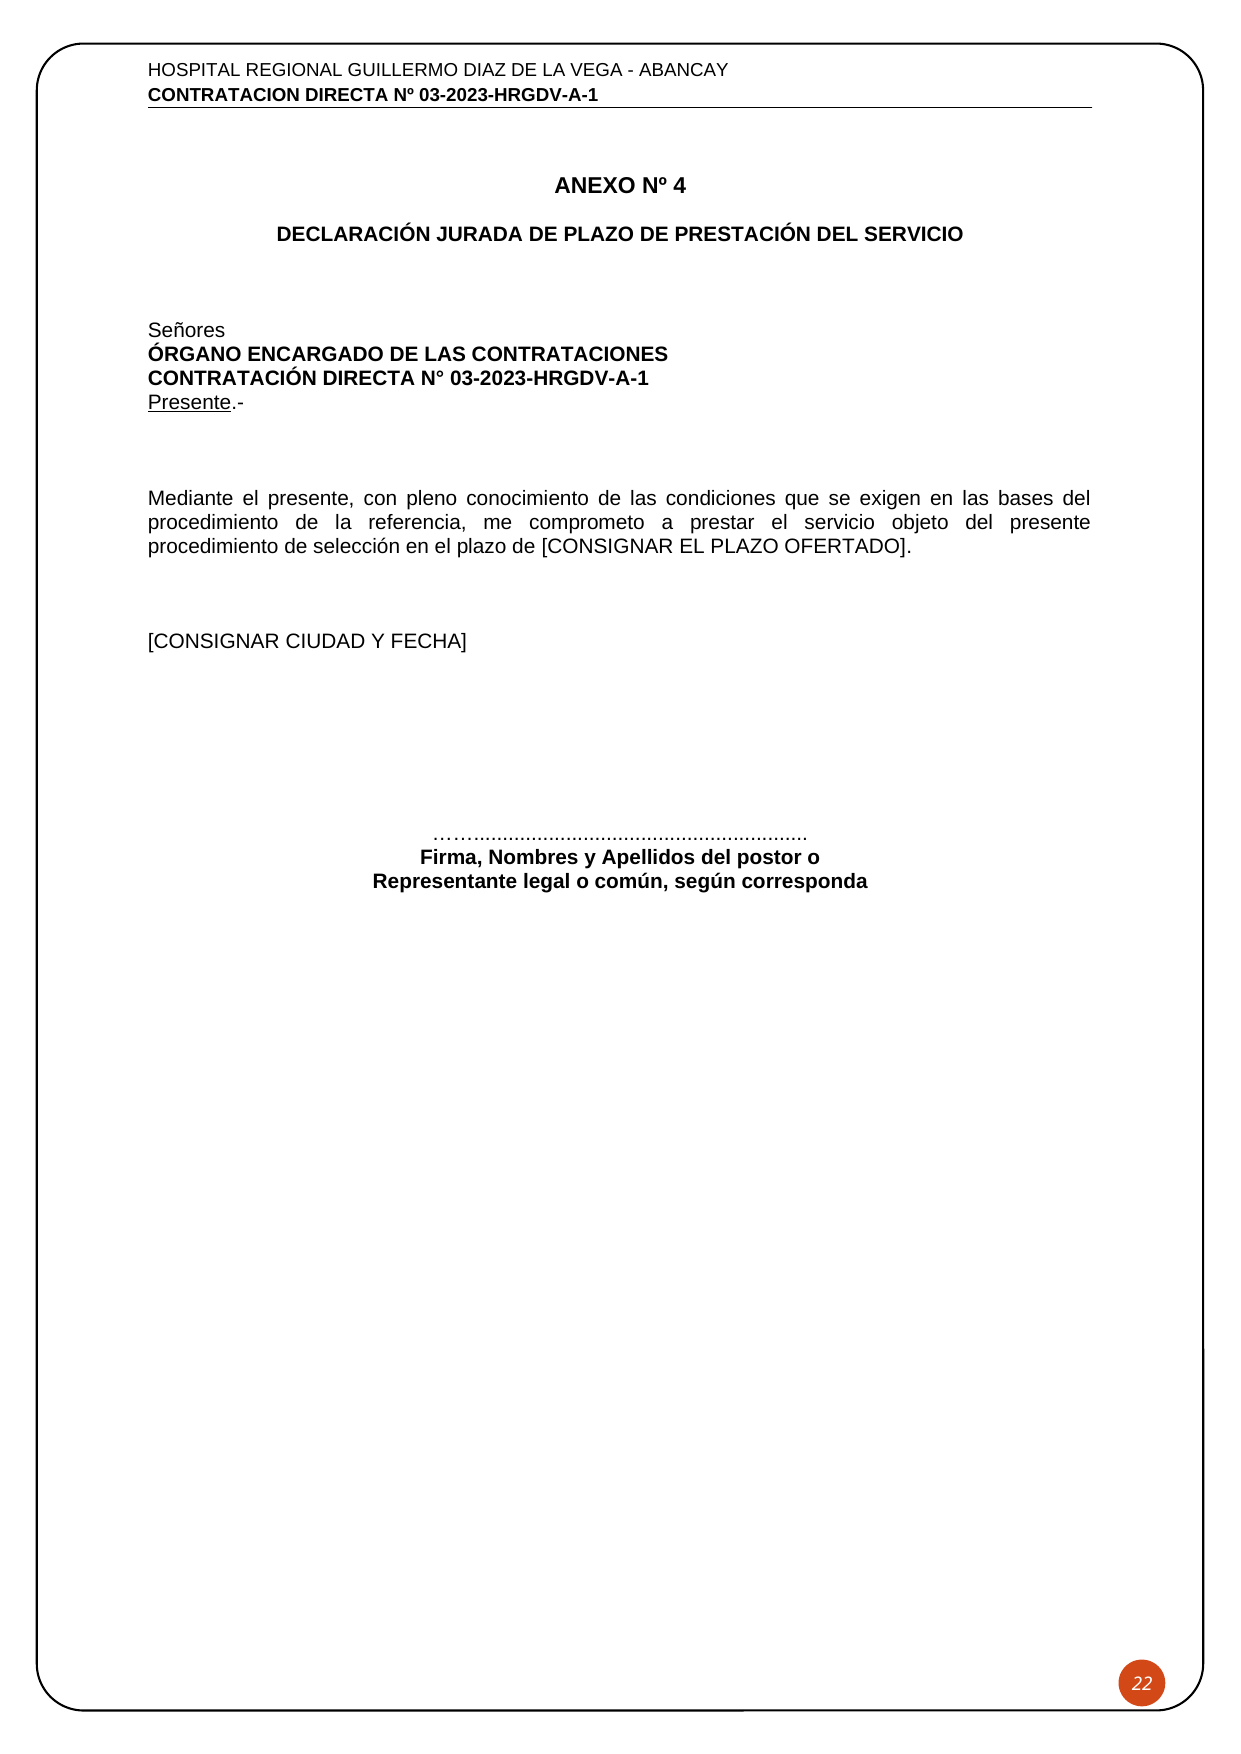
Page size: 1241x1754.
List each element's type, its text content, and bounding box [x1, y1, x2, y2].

text Mediante el presente, con pleno conocimiento de las condiciones que se exigen en las bases del procedimiento de la referencia, me comprometo a prestar el servicio objeto del presente procedimiento de selección en el plazo de [CONSIGNAR EL PLAZO OFERTADO]. [148, 486, 1092, 557]
text Firma, Nombres y Apellidos del postor o [148, 845, 1092, 869]
text ÓRGANO ENCARGADO DE LAS CONTRATACIONES [148, 342, 1092, 366]
text Presente.- [148, 390, 1092, 414]
text Señores [148, 318, 1092, 342]
text DECLARACIÓN JURADA DE PLAZO DE PRESTACIÓN DEL SERVICIO [148, 222, 1092, 246]
text CONTRATACIÓN DIRECTA N° 03-2023-HRGDV-A-1 [148, 366, 1092, 390]
text …….......................................................... [148, 821, 1093, 845]
text [CONSIGNAR CIUDAD Y FECHA] [148, 629, 1092, 653]
text ANEXO Nº 4 [148, 172, 1092, 198]
text Representante legal o común, según corresponda [148, 869, 1092, 893]
